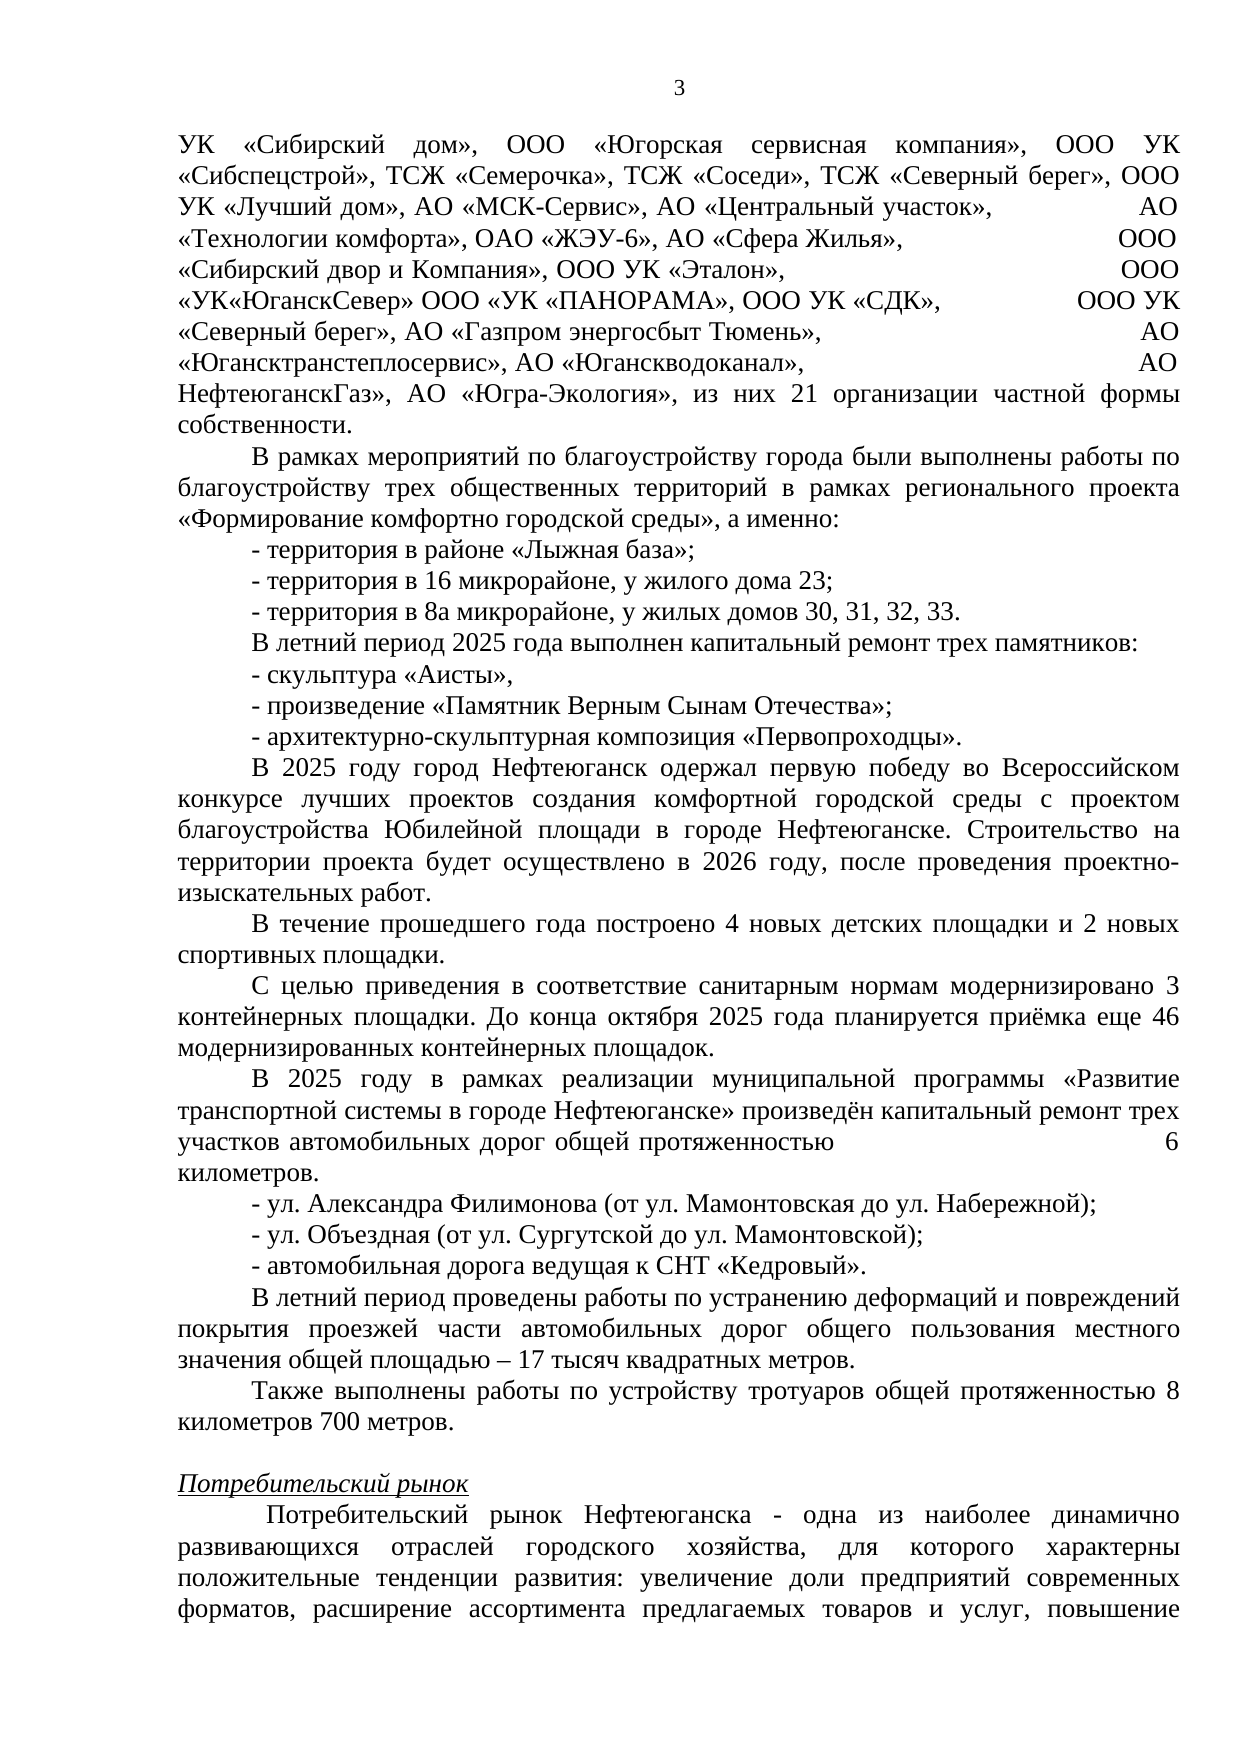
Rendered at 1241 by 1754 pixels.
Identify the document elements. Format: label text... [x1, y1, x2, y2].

text - автомобильная дорога ведущая к СНТ «Кедровый». [177, 1249, 1181, 1281]
text В летний период 2025 года выполнен капитальный ремонт трех памятников: [177, 627, 1181, 658]
text В летний период проведены работы по устранению деформаций и повреждений покрытия проезжей части автомобильных дорог общего пользования местного значения общей площадью – 17 тысяч квадратных метров. [177, 1281, 1181, 1374]
text - архитектурно-скульптурная композиция «Первопроходцы». [177, 720, 1181, 751]
text В 2025 году в рамках реализации муниципальной программы «Развитие транспортной системы в городе Нефтеюганске» произведён капитальный ремонт трех участков автомобильных дорог общей протяженностью 6 километров. [177, 1063, 1181, 1187]
text В рамках мероприятий по благоустройству города были выполнены работы по благоустройству трех общественных территорий в рамках регионального проекта «Формирование комфортно городской среды», а именно: [177, 440, 1181, 533]
text - ул. Объездная (от ул. Сургутской до ул. Мамонтовской); [177, 1218, 1181, 1249]
text В 2025 году город Нефтеюганск одержал первую победу во Всероссийском конкурсе лучших проектов создания комфортной городской среды с проектом благоустройства Юбилейной площади в городе Нефтеюганске. Строительство на территории проекта будет осуществлено в 2026 году, после проведения проектно-изыскательных работ. [177, 751, 1181, 907]
text С целью приведения в соответствие санитарным нормам модернизировано 3 контейнерных площадки. До конца октября 2025 года планируется приёмка еще 46 модернизированных контейнерных площадок. [177, 969, 1181, 1063]
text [177, 1499, 1181, 1623]
text - территория в 16 микрорайоне, у жилого дома 23; [177, 564, 1181, 595]
text В течение прошедшего года построено 4 новых детских площадки и 2 новых спортивных площадки. [177, 907, 1181, 969]
text - территория в районе «Лыжная база»; [177, 533, 1181, 564]
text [177, 128, 1181, 440]
text Потребительский рынок [177, 1467, 1181, 1499]
text - территория в 8а микрорайоне, у жилых домов 30, 31, 32, 33. [177, 595, 1181, 627]
text Также выполнены работы по устройству тротуаров общей протяженностью 8 километров 700 метров. [177, 1374, 1181, 1436]
text - скульптура «Аисты», [177, 658, 1181, 689]
text - произведение «Памятник Верным Сынам Отечества»; [177, 689, 1181, 720]
text - ул. Александра Филимонова (от ул. Мамонтовская до ул. Набережной); [177, 1187, 1181, 1218]
